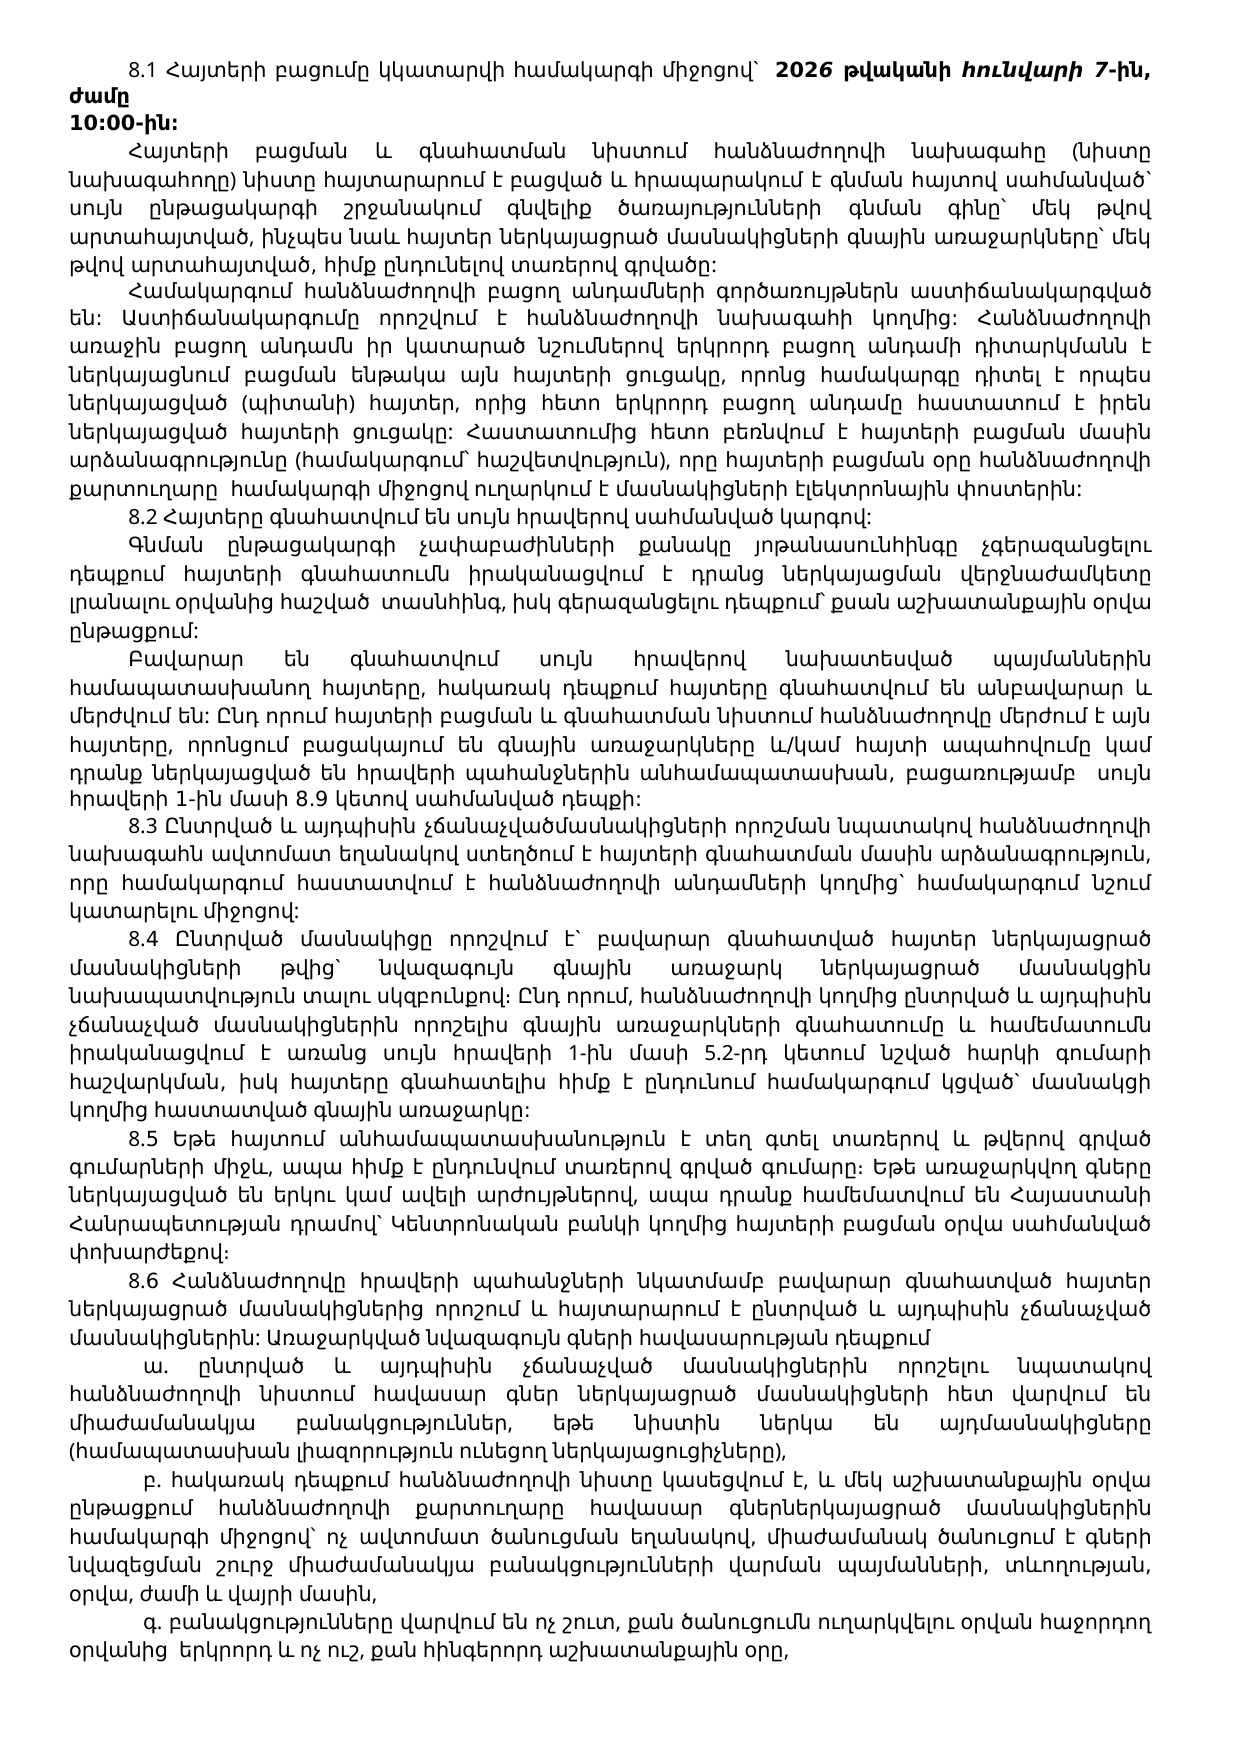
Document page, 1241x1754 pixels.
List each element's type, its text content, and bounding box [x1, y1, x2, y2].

text Բավարար են գնահատվում սույն հրավերով նախատեսված պայմաններին համապատասխանող հայտերը, հակառակ դեպքում հայտերը գնահատվում են անբավարար և մերժվում են: Ընդ որում հայտերի բացման և գնահատման նիստում հանձնաժողովը մերժում է այն հայտերը, որոնցում բացակայում են գնային առաջարկները և/կամ հայտի ապահովումը կամ դրանք ներկայացված են հրավերի պահանջներին անհամապատասխան, բացառությամբ սույն հրավերի 1-ին մասի 8.9 կետով սահմանված դեպքի: [69, 644, 1152, 811]
text 8.6 Հանձնաժողովը հրավերի պահանջների նկատմամբ բավարար գնահատված հայտեր ներկայացրած մասնակիցներից որոշում և հայտարարում է ընտրված և այդպիսին չճանաչված մասնակիցներին: Առաջարկված նվազագույն գների հավասարության դեպքում [69, 1266, 1152, 1351]
text գ. բանակցությունները վարվում են ոչ շուտ, քան ծանուցումն ուղարկվելու օրվան հաջորդող օրվանից երկրորդ և ոչ ուշ, քան հինգերորդ աշխատանքային օրը, [69, 1607, 1152, 1664]
text 8.4 Ընտրված մասնակիցը որոշվում է` բավարար գնահատված հայտեր ներկայացրած մասնակիցների թվից` նվազագույն գնային առաջարկ ներկայացրած մասնակցին նախապատվություն տալու սկզբունքով։ Ընդ որում, հանձնաժողովի կողմից ընտրված և այդպիսին չճանաչված մասնակիցներին որոշելիս գնային առաջարկների գնահատումը և համեմատումն իրականացվում է առանց սույն հրավերի 1-ին մասի 5.2-րդ կետում նշված հարկի գումարի հաշվարկման, իսկ հայտերը գնահատելիս հիմք է ընդունում համակարգում կցված` մասնակցի կողմից հաստատված գնային առաջարկը: [69, 924, 1152, 1124]
text ա. ընտրված և այդպիսին չճանաչված մասնակիցներին որոշելու նպատակով հանձնաժողովի նիստում հավասար գներ ներկայացրած մասնակիցների հետ վարվում են միաժամանակյա բանակցություններ, եթե նիստին ներկա են այդմասնակիցները (համապատասխան լիազորություն ունեցող ներկայացուցիչները), [69, 1351, 1152, 1465]
text Համակարգում հանձնաժողովի բացող անդամների գործառույթներն աստիճանակարգված են: Աստիճանակարգումը որոշվում է հանձնաժողովի նախագահի կողմից: Հանձնաժողովի առաջին բացող անդամն իր կատարած նշումներով երկրորդ բացող անդամի դիտարկմանն է ներկայացնում բացման ենթակա այն հայտերի ցուցակը, որոնց համակարգը դիտել է որպես ներկայացված (պիտանի) հայտեր, որից հետո երկրորդ բացող անդամը հաստատում է իրեն ներկայացված հայտերի ցուցակը: Հաստատումից հետո բեռնվում է հայտերի բացման մասին արձանագրությունը (համակարգում՝ հաշվետվություն), որը հայտերի բացման օրը հանձնաժողովի քարտուղարը համակարգի միջոցով ուղարկում է մասնակիցների էլեկտրոնային փոստերին: [69, 279, 1152, 502]
text 8.1 Հայտերի բացումը կկատարվի համակարգի միջոցով` 2026 թվականի հունվարի 7-ին, ժամը 10:00-ին։ [69, 56, 1152, 137]
text 8.2 Հայտերը գնահատվում են սույն հրավերով սահմանված կարգով: [69, 502, 1152, 531]
text 8.3 Ընտրված և այդպիսին չճանաչվածմասնակիցների որոշման նպատակով հանձնաժողովի նախագահն ավտոմատ եղանակով ստեղծում է հայտերի գնահատման մասին արձանագրություն, որը համակարգում հաստատվում է հանձնաժողովի անդամների կողմից` համակարգում նշում կատարելու միջոցով: [69, 811, 1152, 924]
text բ. հակառակ դեպքում հանձնաժողովի նիստը կասեցվում է, և մեկ աշխատանքային օրվա ընթացքում հանձնաժողովի քարտուղարը հավասար գներներկայացրած մասնակիցներին համակարգի միջոցով՝ ոչ ավտոմատ ծանուցման եղանակով, միաժամանակ ծանուցում է գների նվազեցման շուրջ միաժամանակյա բանակցությունների վարման պայմանների, տևողության, օրվա, ժամի և վայրի մասին, [69, 1465, 1152, 1607]
text Հայտերի բացման և գնահատման նիստում հանձնաժողովի նախագահը (նիստը նախագահողը) նիստը հայտարարում է բացված և հրապարակում է գնման հայտով սահմանված` սույն ընթացակարգի շրջանակում գնվելիք ծառայությունների գնման գինը՝ մեկ թվով արտահայտված, ինչպես նաև հայտեր ներկայացրած մասնակիցների գնային առաջարկները՝ մեկ թվով արտահայտված, հիմք ընդունելով տառերով գրվածը: [69, 137, 1152, 279]
text 8.5 Եթե հայտում անհամապատասխանություն է տեղ գտել տառերով և թվերով գրված գումարների միջև, ապա հիմք է ընդունվում տառերով գրված գումարը։ Եթե առաջարկվող գները ներկայացված են երկու կամ ավելի արժույթներով, ապա դրանք համեմատվում են Հայաստանի Հանրապետության դրամով` Կենտրոնական բանկի կողմից հայտերի բացման օրվա սահմանված փոխարժեքով։ [69, 1124, 1152, 1266]
text Գնման ընթացակարգի չափաբաժինների քանակը յոթանասունհինգը չգերազանցելու դեպքում հայտերի գնահատումն իրականացվում է դրանց ներկայացման վերջնաժամկետը լրանալու օրվանից հաշված տասնհինգ, իսկ գերազանցելու դեպքում՝ քսան աշխատանքային օրվա ընթացքում: [69, 531, 1152, 644]
